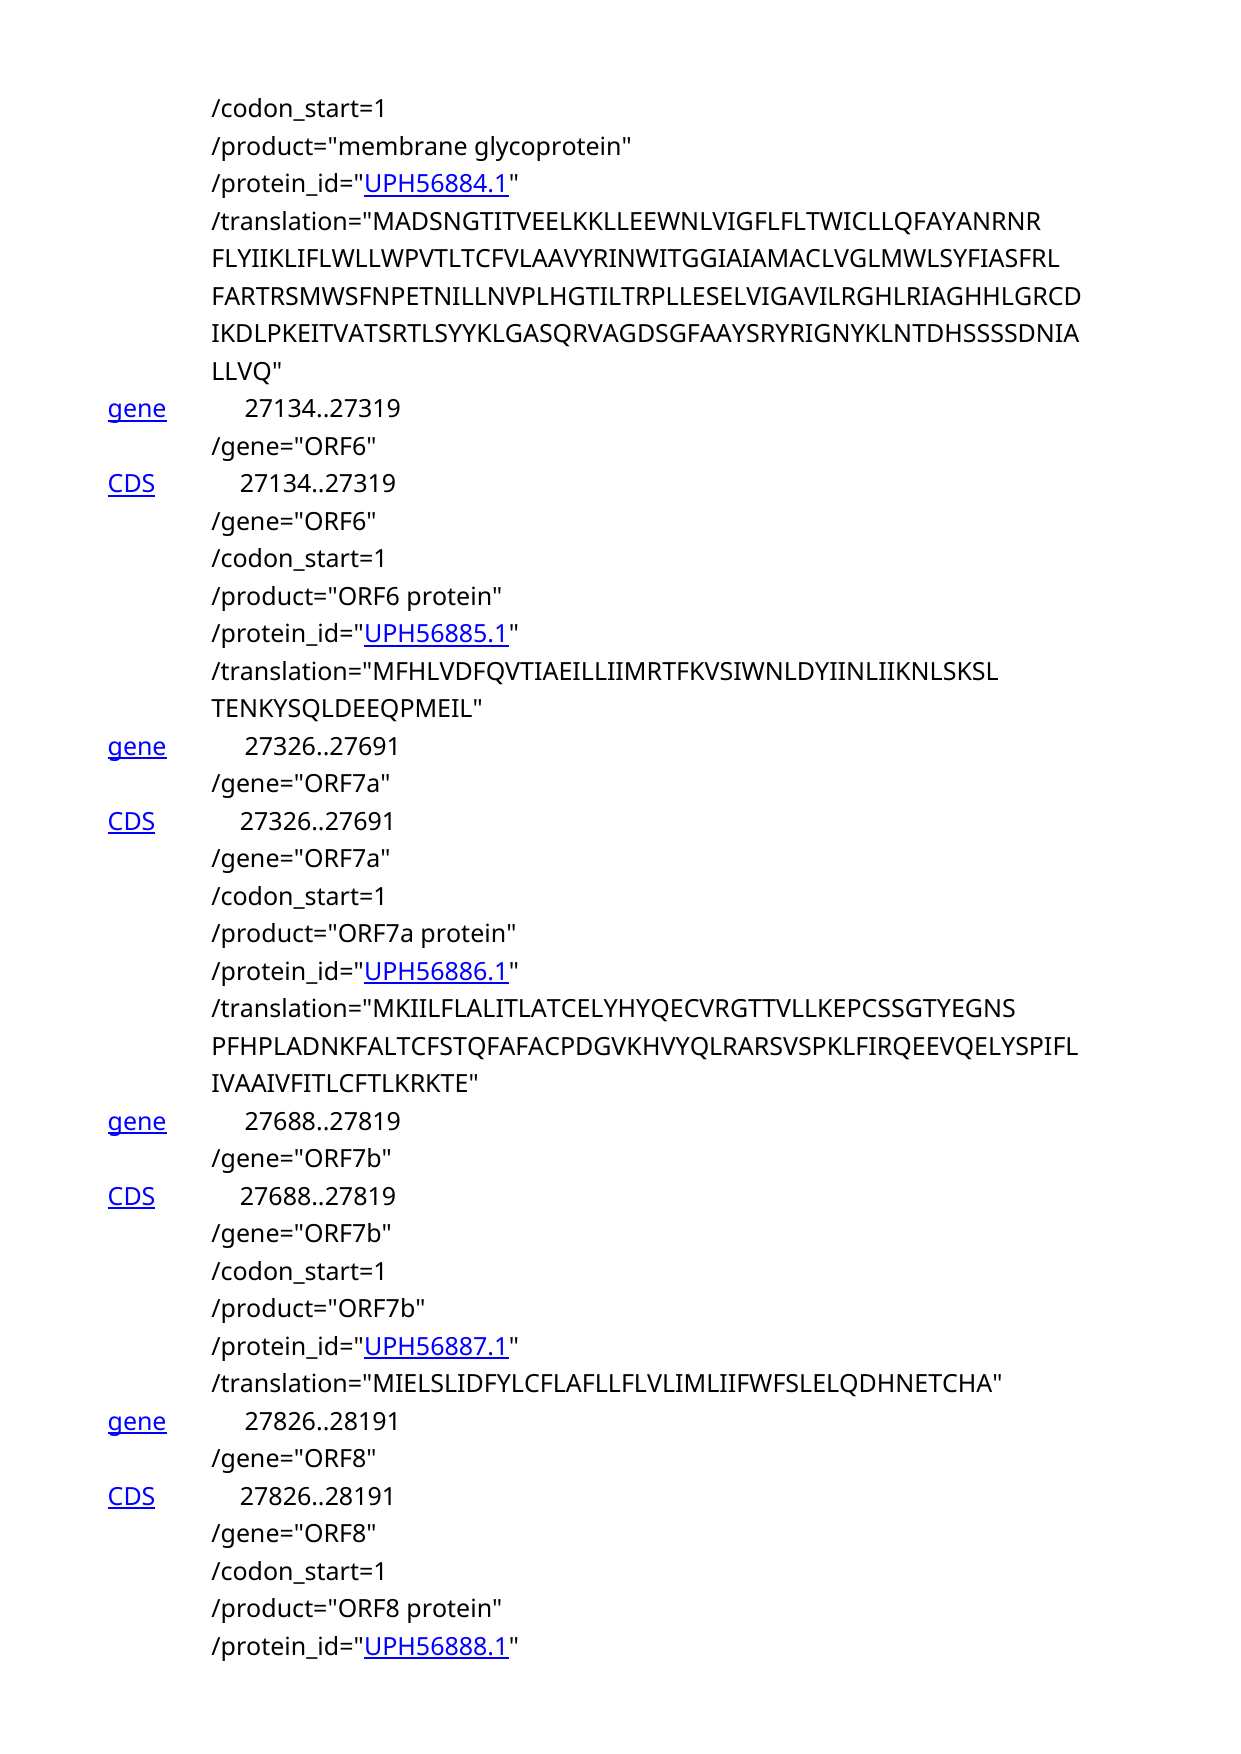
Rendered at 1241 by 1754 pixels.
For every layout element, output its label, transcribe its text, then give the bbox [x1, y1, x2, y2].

text /gene="ORF7b" [75, 1139, 1165, 1177]
text /codon_start=1 [75, 1552, 1165, 1589]
text /codon_start=1 [75, 539, 1165, 577]
text IVAAIVFITLCFTLKRKTE" [75, 1064, 1165, 1102]
text TENKYSQLDEEQPMEIL" [75, 689, 1165, 727]
text FLYIIKLIFLWLLWPVTLTCFVLAAVYRINWITGGIAIAMACLVGLMWLSYFIASFRL [75, 239, 1165, 277]
text CDS 27134..27319 [75, 464, 1165, 502]
text /product="ORF8 protein" [75, 1589, 1165, 1627]
text /product="membrane glycoprotein" [75, 127, 1165, 164]
text /gene="ORF6" [75, 427, 1165, 464]
text /gene="ORF7a" [75, 764, 1165, 802]
text gene 27688..27819 [75, 1102, 1165, 1139]
text /product="ORF7a protein" [75, 914, 1165, 952]
text /translation="MFHLVDFQVTIAEILLIIMRTFKVSIWNLDYIINLIIKNLSKSL [75, 652, 1165, 689]
text /translation="MIELSLIDFYLCFLAFLLFLVLIMLIIFWFSLELQDHNETCHA" [75, 1364, 1165, 1402]
text CDS 27826..28191 [75, 1477, 1165, 1514]
text /product="ORF7b" [75, 1289, 1165, 1327]
text CDS 27326..27691 [75, 802, 1165, 839]
text /gene="ORF7b" [75, 1214, 1165, 1252]
text /gene="ORF8" [75, 1439, 1165, 1477]
text CDS 27688..27819 [75, 1177, 1165, 1214]
text gene 27826..28191 [75, 1402, 1165, 1439]
text /codon_start=1 [75, 877, 1165, 914]
text /gene="ORF8" [75, 1514, 1165, 1552]
text PFHPLADNKFALTCFSTQFAFACPDGVKHVYQLRARSVSPKLFIRQEEVQELYSPIFL [75, 1027, 1165, 1064]
text gene 27326..27691 [75, 727, 1165, 764]
text /translation="MADSNGTITVEELKKLLEEWNLVIGFLFLTWICLLQFAYANRNR [75, 202, 1165, 239]
text /protein_id="UPH56887.1" [75, 1327, 1165, 1364]
text /protein_id="UPH56888.1" [75, 1627, 1165, 1664]
text /protein_id="UPH56884.1" [75, 164, 1165, 202]
text /translation="MKIILFLALITLATCELYHYQECVRGTTVLLKEPCSSGTYEGNS [75, 989, 1165, 1027]
text /product="ORF6 protein" [75, 577, 1165, 614]
text /codon_start=1 [75, 1252, 1165, 1289]
text IKDLPKEITVATSRTLSYYKLGASQRVAGDSGFAAYSRYRIGNYKLNTDHSSSSDNIA [75, 314, 1165, 352]
text /codon_start=1 [75, 89, 1165, 127]
text /gene="ORF6" [75, 502, 1165, 539]
text /protein_id="UPH56886.1" [75, 952, 1165, 989]
text gene 27134..27319 [75, 389, 1165, 427]
text FARTRSMWSFNPETNILLNVPLHGTILTRPLLESELVIGAVILRGHLRIAGHHLGRCD [75, 277, 1165, 314]
text /gene="ORF7a" [75, 839, 1165, 877]
text /protein_id="UPH56885.1" [75, 614, 1165, 652]
text LLVQ" [75, 352, 1165, 389]
